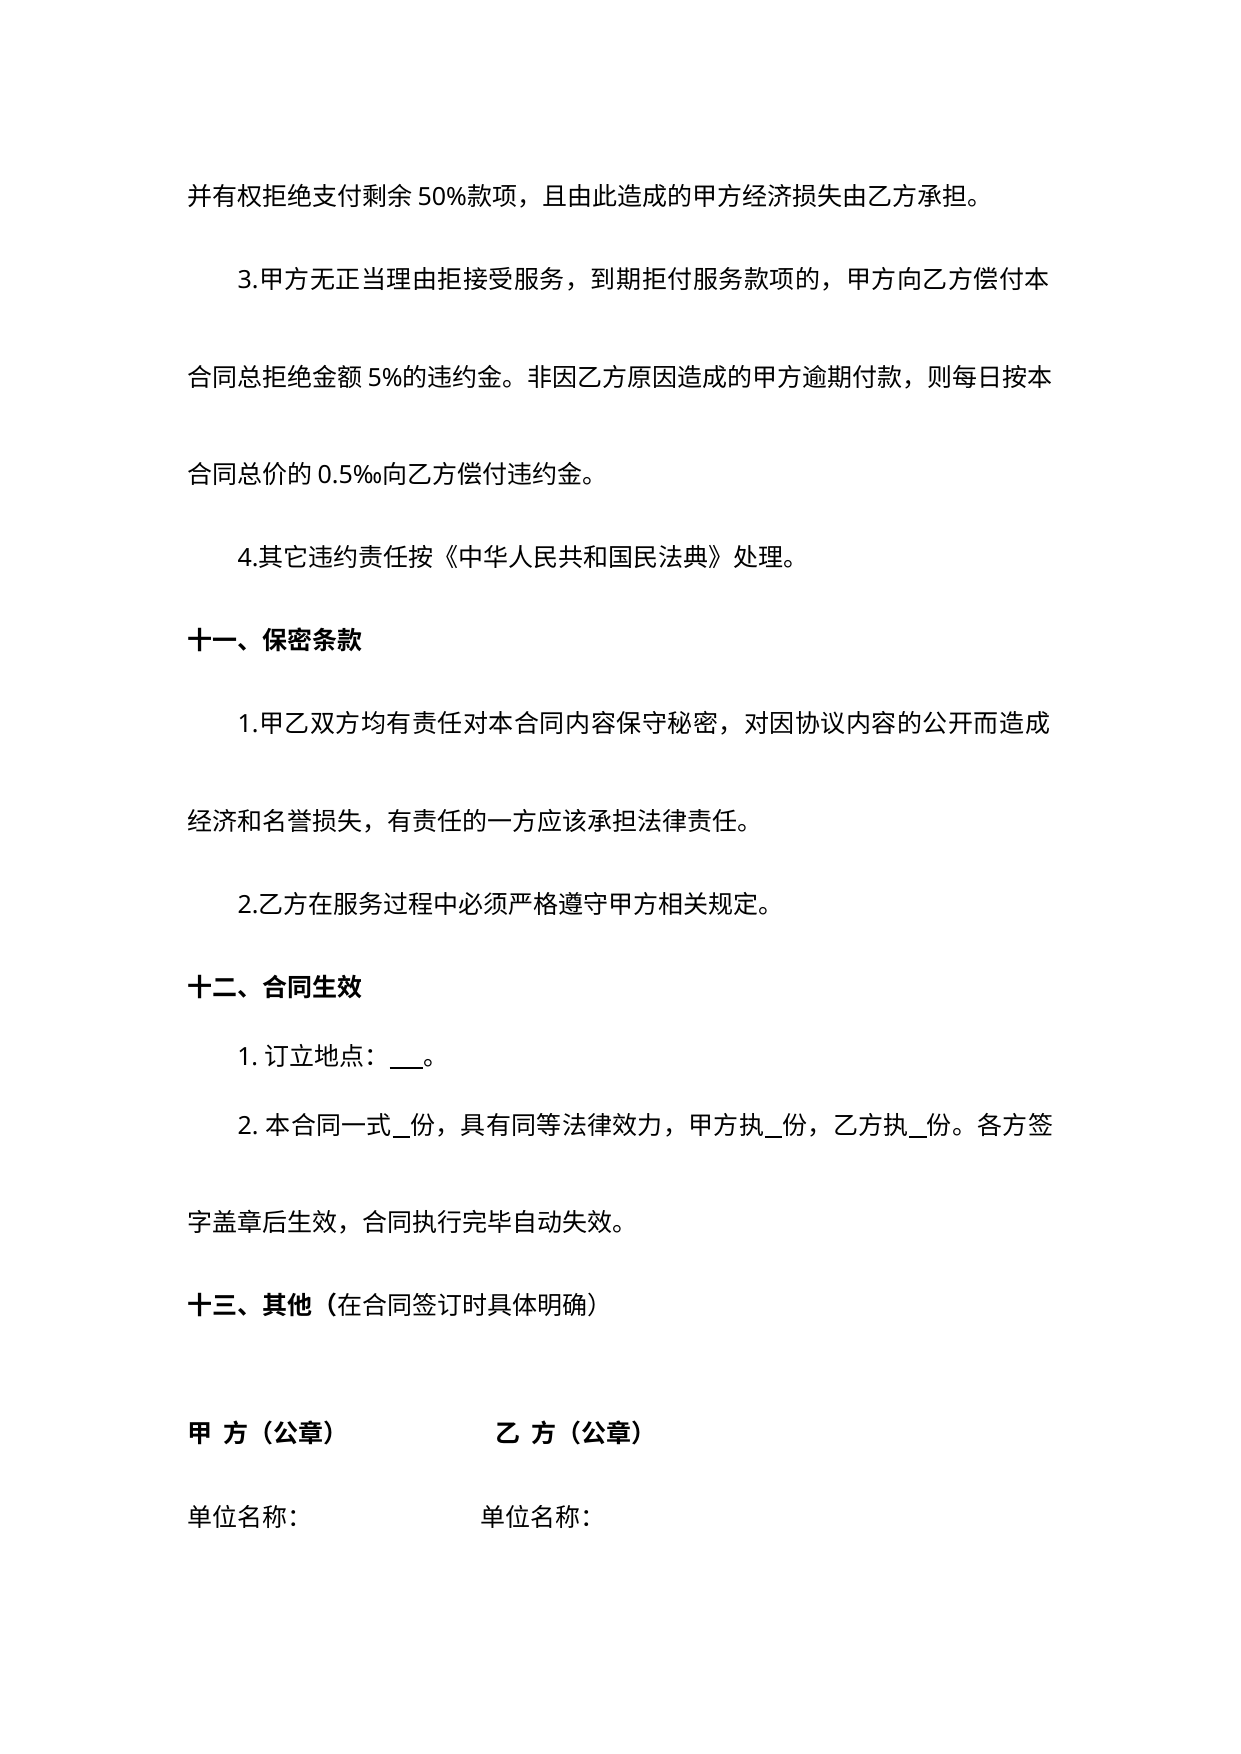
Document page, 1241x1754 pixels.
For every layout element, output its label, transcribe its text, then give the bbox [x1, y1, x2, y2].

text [187, 162, 1053, 227]
text 甲 方（公章） 乙 方（公章） [187, 1399, 1053, 1464]
text 2.乙方在服务过程中必须严格遵守甲方相关规定。 [187, 870, 1053, 935]
text 十二、合同生效 [187, 953, 1053, 1018]
text 十三、其他（在合同签订时具体明确） [187, 1271, 1053, 1336]
text 4.其它违约责任按《中华人民共和国民法典》处理。 [187, 523, 1053, 588]
text 1. 订立地点： 。 [187, 1036, 1053, 1073]
text 1.甲乙双方均有责任对本合同内容保守秘密，对因协议内容的公开而造成经济和名誉损失，有责任的一方应该承担法律责任。 [187, 689, 1053, 852]
text 2. 本合同一式 份，具有同等法律效力，甲方执 份，乙方执 份。各方签字盖章后生效，合同执行完毕自动失效。 [187, 1091, 1053, 1253]
text 3.甲方无正当理由拒接受服务，到期拒付服务款项的，甲方向乙方偿付本合同总拒绝金额5%的违约金。非因乙方原因造成的甲方逾期付款，则每日按本合同总价的0.5‰向乙方偿付违约金。 [187, 245, 1053, 505]
text 十一、保密条款 [187, 606, 1053, 671]
text 单位名称： 单位名称： [187, 1483, 1053, 1548]
